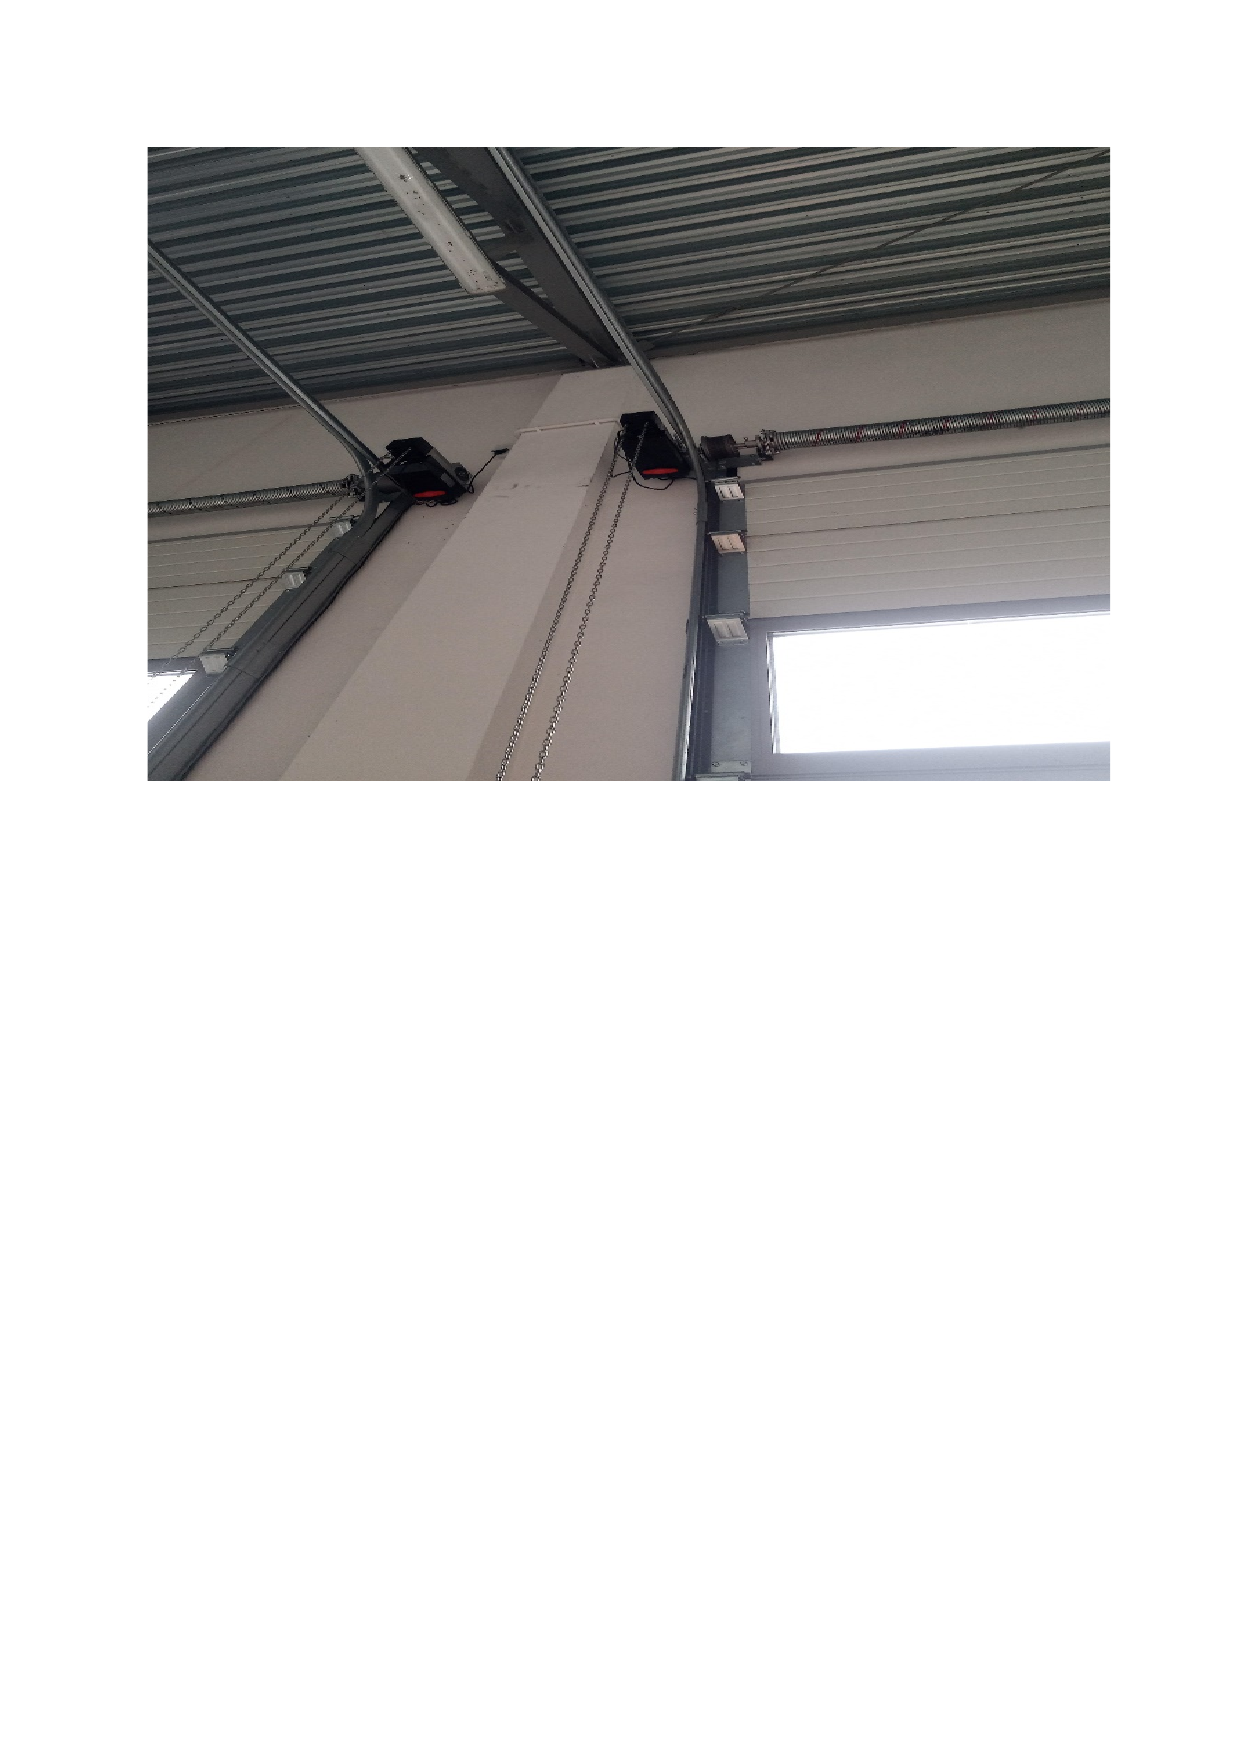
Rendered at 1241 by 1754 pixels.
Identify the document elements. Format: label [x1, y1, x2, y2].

picture [147, 147, 1110, 781]
